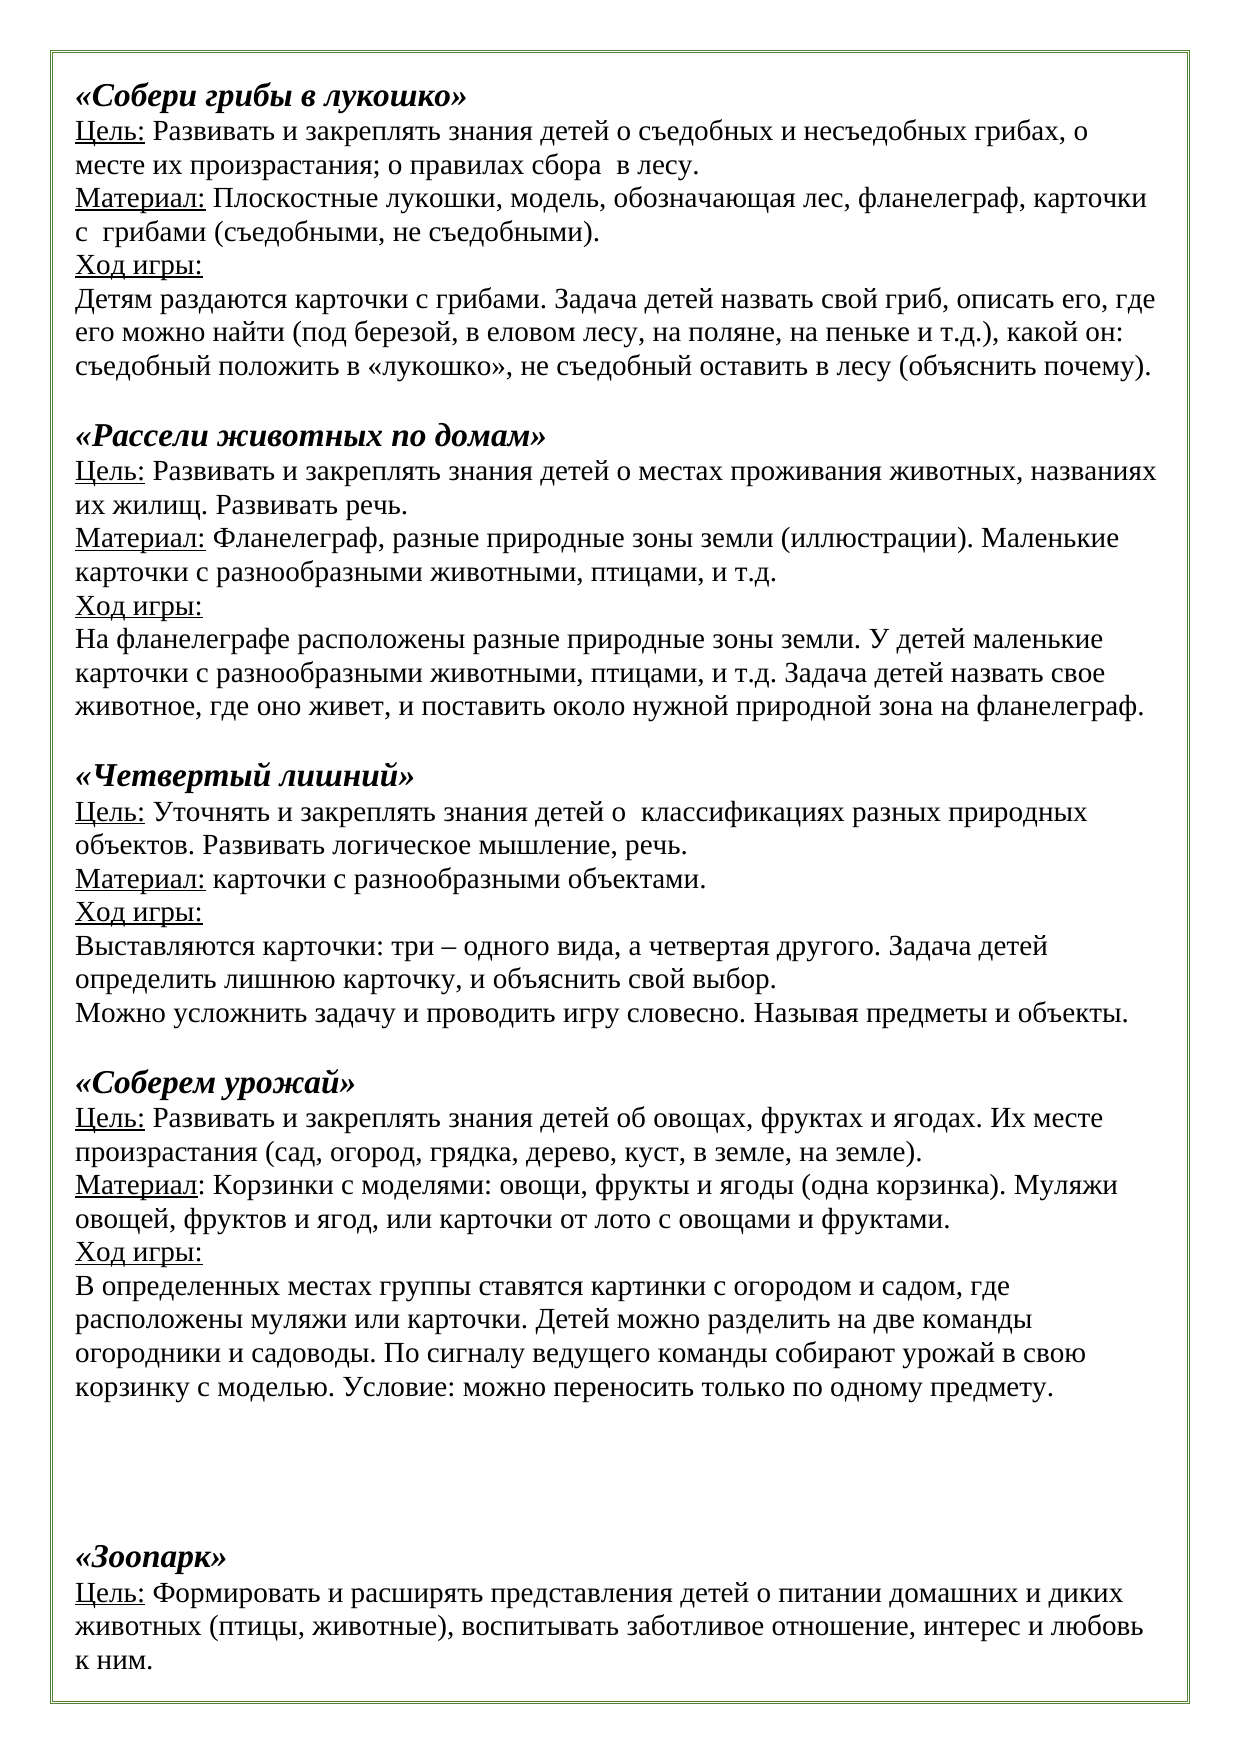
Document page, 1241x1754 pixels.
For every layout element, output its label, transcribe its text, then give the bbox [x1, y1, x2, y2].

text Материал: Плоскостные лукошки, модель, обозначающая лес, фланелеграф, карточки с грибами (съедобными, не съедобными). [75, 180, 1165, 247]
text Материал: карточки с разнообразными объектами. [75, 861, 1165, 894]
text Детям раздаются карточки с грибами. Задача детей назвать свой гриб, описать его, где его можно найти (под березой, в еловом лесу, на поляне, на пеньке и т.д.), какой он: съедобный положить в «лукошко», не съедобный оставить в лесу (объяснить почему). [75, 281, 1165, 382]
text Цель: Развивать и закреплять знания детей о местах проживания животных, названиях их жилищ. Развивать речь. [75, 453, 1165, 521]
text Выставляются карточки: три – одного вида, а четвертая другого. Задача детей определить лишнюю карточку, и объяснить свой выбор. [75, 928, 1165, 995]
text Цель: Уточнять и закреплять знания детей о классификациях разных природных объектов. Развивать логическое мышление, речь. [75, 794, 1165, 861]
text Ход игры: [75, 247, 1165, 281]
text На фланелеграфе расположены разные природные зоны земли. У детей маленькие карточки с разнообразными животными, птицами, и т.д. Задача детей назвать свое животное, где оно живет, и поставить около нужной природной зона на фланелеграф. [75, 621, 1165, 722]
text «Рассели животных по домам» [75, 415, 1165, 453]
text «Собери грибы в лукошко» [75, 75, 1165, 113]
text Цель: Формировать и расширять представления детей о питании домашних и диких животных (птицы, животные), воспитывать заботливое отношение, интерес и любовь к ним. [75, 1575, 1165, 1675]
text Цель: Развивать и закреплять знания детей об овощах, фруктах и ягодах. Их месте произрастания (сад, огород, грядка, дерево, куст, в земле, на земле). [75, 1100, 1165, 1167]
text «Четвертый лишний» [75, 755, 1165, 794]
text «Соберем урожай» [75, 1062, 1165, 1100]
text Цель: Развивать и закреплять знания детей о съедобных и несъедобных грибах, о месте их произрастания; о правилах сбора в лесу. [75, 113, 1165, 180]
text Ход игры: [75, 588, 1165, 621]
text Материал: Фланелеграф, разные природные зоны земли (иллюстрации). Маленькие карточки с разнообразными животными, птицами, и т.д. [75, 521, 1165, 588]
text «Зоопарк» [75, 1536, 1165, 1575]
text Ход игры: [75, 1234, 1165, 1268]
text Ход игры: [75, 894, 1165, 928]
text Можно усложнить задачу и проводить игру словесно. Называя предметы и объекты. [75, 995, 1165, 1028]
text Материал: Корзинки с моделями: овощи, фрукты и ягоды (одна корзинка). Муляжи овощей, фруктов и ягод, или карточки от лото с овощами и фруктами. [75, 1167, 1165, 1234]
text В определенных местах группы ставятся картинки с огородом и садом, где расположены муляжи или карточки. Детей можно разделить на две команды огородники и садоводы. По сигналу ведущего команды собирают урожай в свою корзинку с моделью. Условие: можно переносить только по одному предмету. [75, 1268, 1165, 1402]
